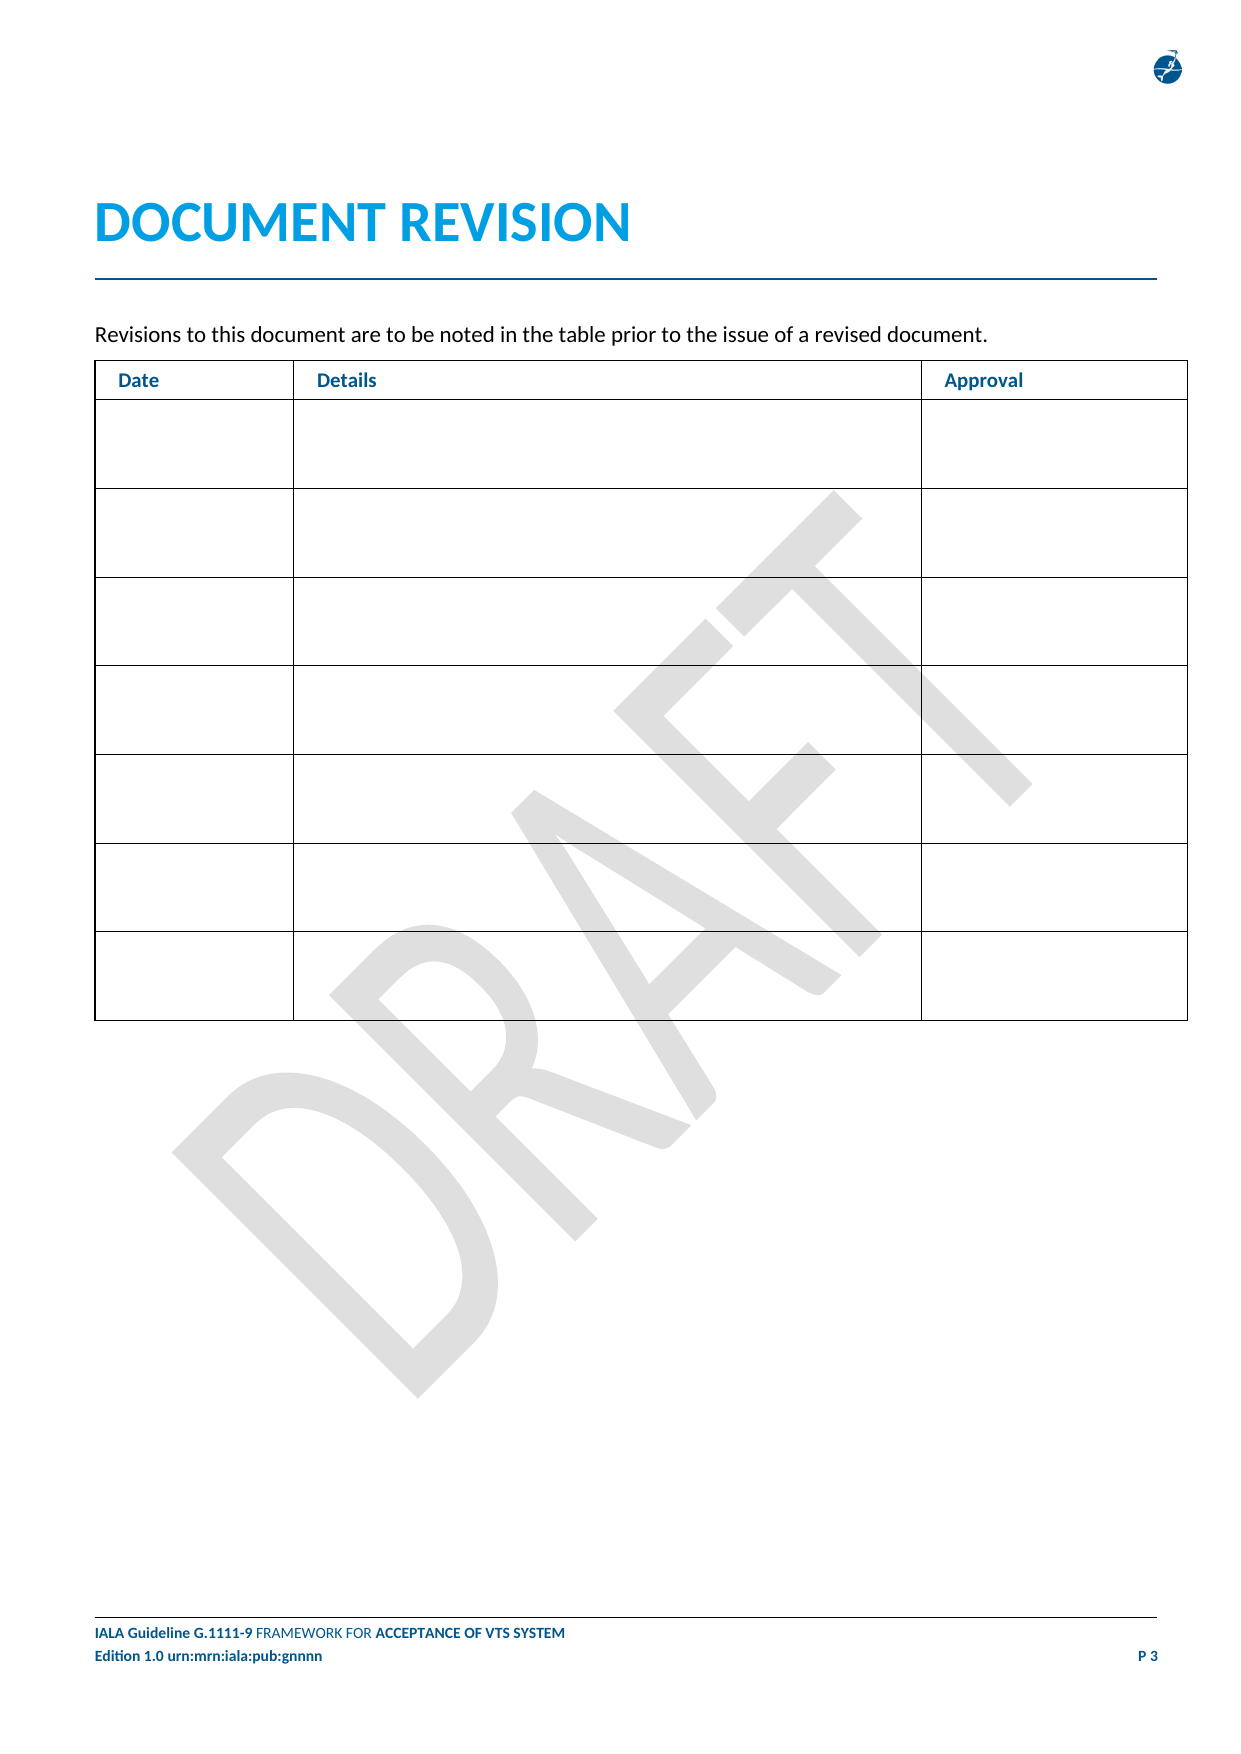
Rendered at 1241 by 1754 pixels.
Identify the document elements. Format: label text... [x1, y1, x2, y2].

table_cell [96, 666, 293, 754]
table_header Approval [922, 361, 1187, 399]
table_cell [294, 400, 921, 488]
table_cell [96, 578, 293, 665]
table_cell [294, 844, 921, 931]
table_cell [922, 755, 1187, 843]
table_cell [294, 489, 921, 577]
table_cell [922, 666, 1187, 754]
table_cell [922, 844, 1187, 931]
table_cell [96, 844, 293, 931]
table_cell [96, 400, 293, 488]
table_cell [294, 666, 921, 754]
text Revisions to this document are to be noted in the table prior to the issue of a revised document. [94, 320, 1157, 348]
table_cell [294, 755, 921, 843]
table_cell [922, 489, 1187, 577]
table_cell [922, 932, 1187, 1020]
table_cell [922, 578, 1187, 665]
table_cell [294, 932, 921, 1020]
table_cell [294, 578, 921, 665]
table_header Details [294, 361, 921, 399]
table_cell [922, 400, 1187, 488]
table_cell [96, 489, 293, 577]
table_cell [96, 932, 293, 1020]
table_header Date [96, 361, 293, 399]
picture [1122, 0, 1241, 119]
table_cell [96, 755, 293, 843]
